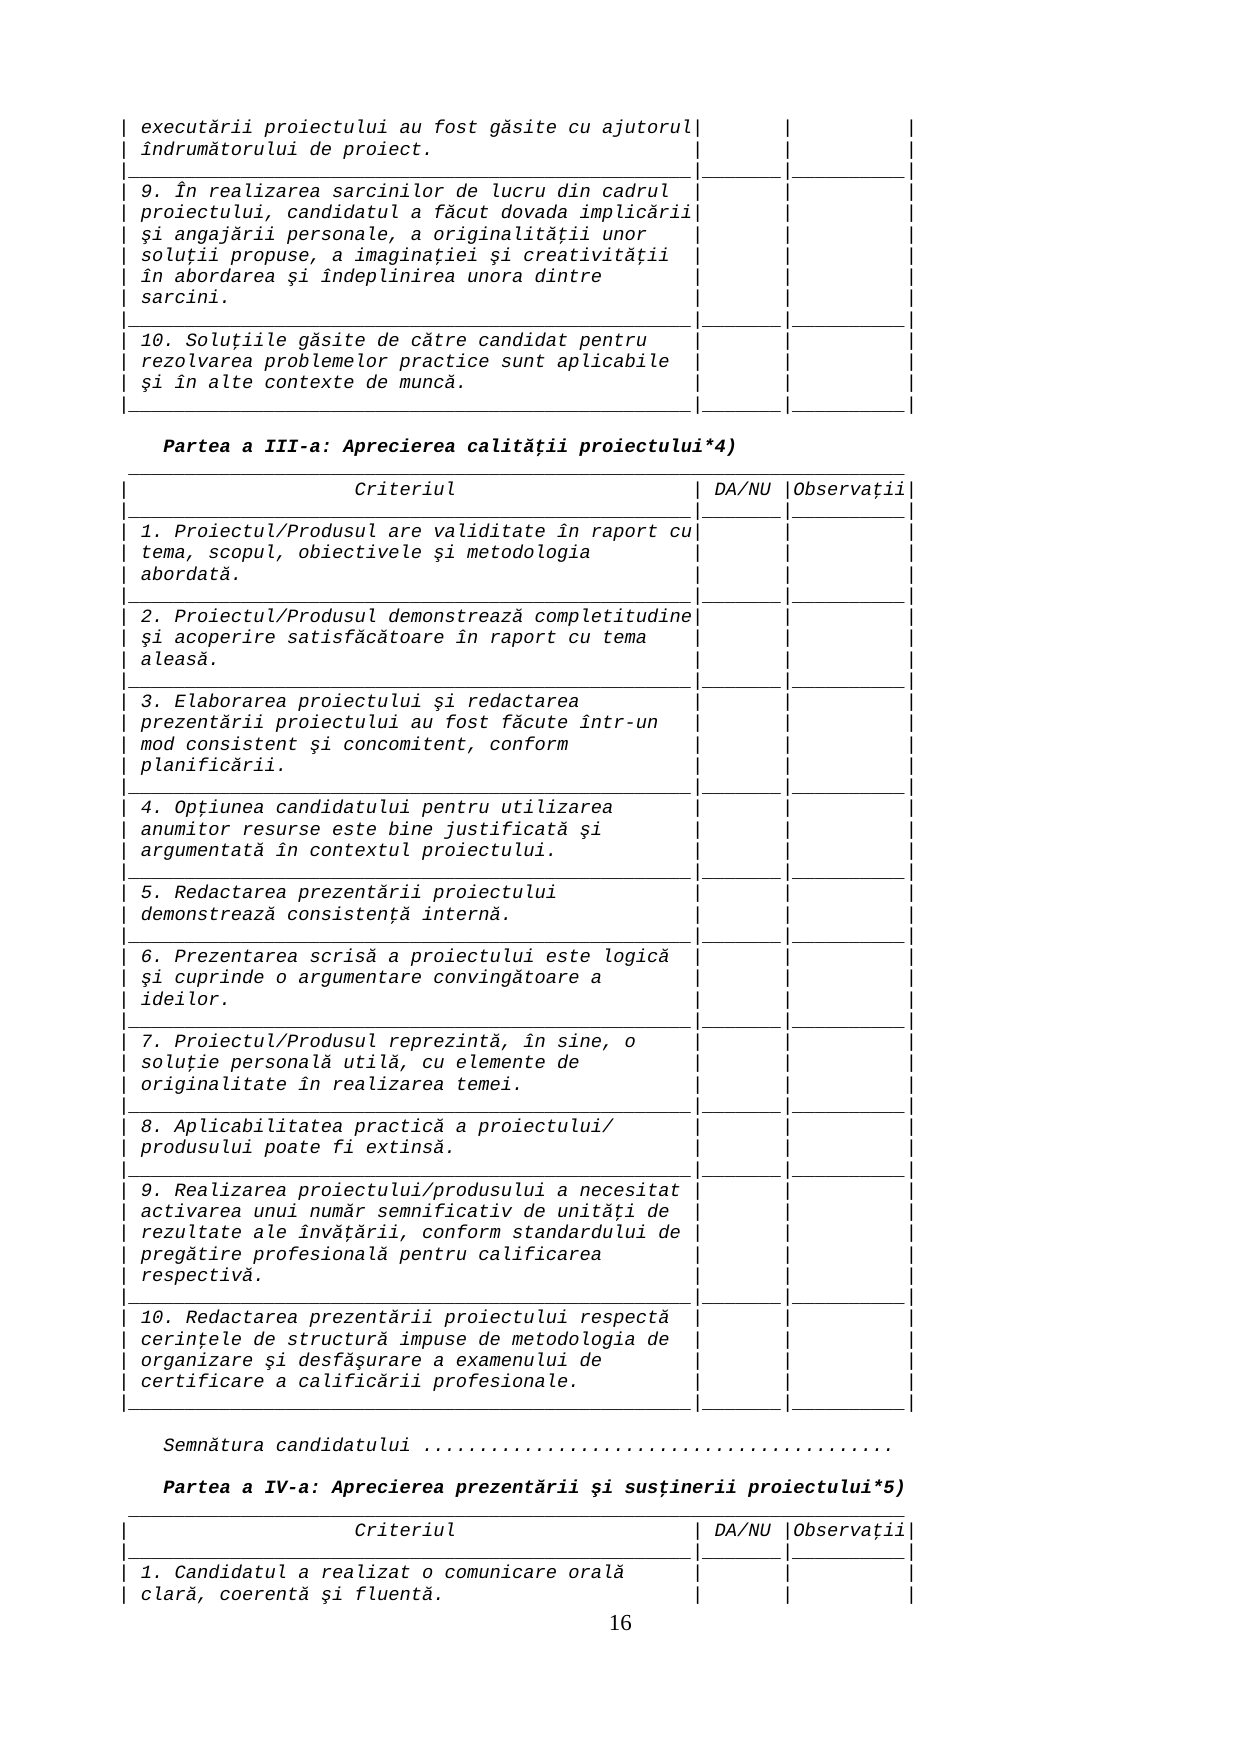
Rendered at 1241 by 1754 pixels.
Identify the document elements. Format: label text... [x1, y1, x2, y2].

text _____________________________________________________________________ [118, 1499, 1122, 1521]
text |__________________________________________________|_______|__________| [118, 394, 1122, 416]
text | proiectului, candidatul a făcut dovada implicării| | | [118, 203, 1122, 224]
text | demonstrează consistenţă internă. | | | [118, 904, 1122, 926]
text | şi în alte contexte de muncă. | | | [118, 373, 1122, 394]
text Semnătura candidatului .......................................... [118, 1436, 1122, 1457]
text | şi cuprinde o argumentare convingătoare a | | | [118, 968, 1122, 989]
text | soluţie personală utilă, cu elemente de | | | [118, 1053, 1122, 1074]
text |__________________________________________________|_______|__________| [118, 926, 1122, 947]
text | în abordarea şi îndeplinirea unora dintre | | | [118, 267, 1122, 288]
text | produsului poate fi extinsă. | | | [118, 1138, 1122, 1159]
text | soluţii propuse, a imaginaţiei şi creativităţii | | | [118, 246, 1122, 267]
text | rezolvarea problemelor practice sunt aplicabile | | | [118, 352, 1122, 373]
text | 4. Opţiunea candidatului pentru utilizarea | | | [118, 798, 1122, 819]
text | activarea unui număr semnificativ de unităţi de | | | [118, 1202, 1122, 1223]
text |__________________________________________________|_______|__________| [118, 1096, 1122, 1117]
text | aleasă. | | | [118, 649, 1122, 671]
text | 10. Soluţiile găsite de către candidat pentru | | | [118, 331, 1122, 352]
text | planificării. | | | [118, 756, 1122, 777]
text | şi acoperire satisfăcătoare în raport cu tema | | | [118, 628, 1122, 649]
text | pregătire profesională pentru calificarea | | | [118, 1244, 1122, 1266]
text | 7. Proiectul/Produsul reprezintă, în sine, o | | | [118, 1032, 1122, 1053]
text | rezultate ale învăţării, conform standardului de | | | [118, 1223, 1122, 1244]
text | îndrumătorului de proiect. | | | [118, 139, 1122, 161]
text |__________________________________________________|_______|__________| [118, 1159, 1122, 1181]
text | abordată. | | | [118, 564, 1122, 586]
text | 6. Prezentarea scrisă a proiectului este logică | | | [118, 947, 1122, 968]
text _____________________________________________________________________ [118, 458, 1122, 479]
text | clară, coerentă şi fluentă. | | | [118, 1584, 1122, 1606]
text | 1. Candidatul a realizat o comunicare orală | | | [118, 1563, 1122, 1584]
text |__________________________________________________|_______|__________| [118, 1287, 1122, 1308]
text Partea a IV-a: Aprecierea prezentării şi susţinerii proiectului*5) [118, 1478, 1122, 1499]
text Partea a III-a: Aprecierea calităţii proiectului*4) [118, 437, 1122, 458]
text | 3. Elaborarea proiectului şi redactarea | | | [118, 692, 1122, 713]
text | 9. În realizarea sarcinilor de lucru din cadrul | | | [118, 182, 1122, 203]
text |__________________________________________________|_______|__________| [118, 1011, 1122, 1032]
text | originalitate în realizarea temei. | | | [118, 1074, 1122, 1096]
text | executării proiectului au fost găsite cu ajutorul| | | [118, 118, 1122, 139]
text | 1. Proiectul/Produsul are validitate în raport cu| | | [118, 522, 1122, 543]
text |__________________________________________________|_______|__________| [118, 671, 1122, 692]
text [118, 161, 1122, 182]
text | şi angajării personale, a originalităţii unor | | | [118, 224, 1122, 246]
text | 9. Realizarea proiectului/produsului a necesitat | | | [118, 1181, 1122, 1202]
text |__________________________________________________|_______|__________| [118, 1393, 1122, 1414]
text |__________________________________________________|_______|__________| [118, 309, 1122, 331]
text | anumitor resurse este bine justificată şi | | | [118, 819, 1122, 841]
text | Criteriul | DA/NU |Observaţii| [118, 1521, 1122, 1542]
text | argumentată în contextul proiectului. | | | [118, 841, 1122, 862]
text | tema, scopul, obiectivele şi metodologia | | | [118, 543, 1122, 564]
text |__________________________________________________|_______|__________| [118, 501, 1122, 522]
text | 5. Redactarea prezentării proiectului | | | [118, 883, 1122, 904]
text | 10. Redactarea prezentării proiectului respectă | | | [118, 1308, 1122, 1329]
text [118, 1542, 1122, 1563]
text | 8. Aplicabilitatea practică a proiectului/ | | | [118, 1117, 1122, 1138]
text |__________________________________________________|_______|__________| [118, 862, 1122, 883]
text | mod consistent şi concomitent, conform | | | [118, 734, 1122, 756]
text | cerinţele de structură impuse de metodologia de | | | [118, 1329, 1122, 1351]
text | ideilor. | | | [118, 989, 1122, 1011]
text | organizare şi desfăşurare a examenului de | | | [118, 1351, 1122, 1372]
text | 2. Proiectul/Produsul demonstrează completitudine| | | [118, 607, 1122, 628]
text | sarcini. | | | [118, 288, 1122, 309]
text | Criteriul | DA/NU |Observaţii| [118, 479, 1122, 501]
text | certificare a calificării profesionale. | | | [118, 1372, 1122, 1393]
text |__________________________________________________|_______|__________| [118, 777, 1122, 798]
text |__________________________________________________|_______|__________| [118, 586, 1122, 607]
text | prezentării proiectului au fost făcute într-un | | | [118, 713, 1122, 734]
text | respectivă. | | | [118, 1266, 1122, 1287]
